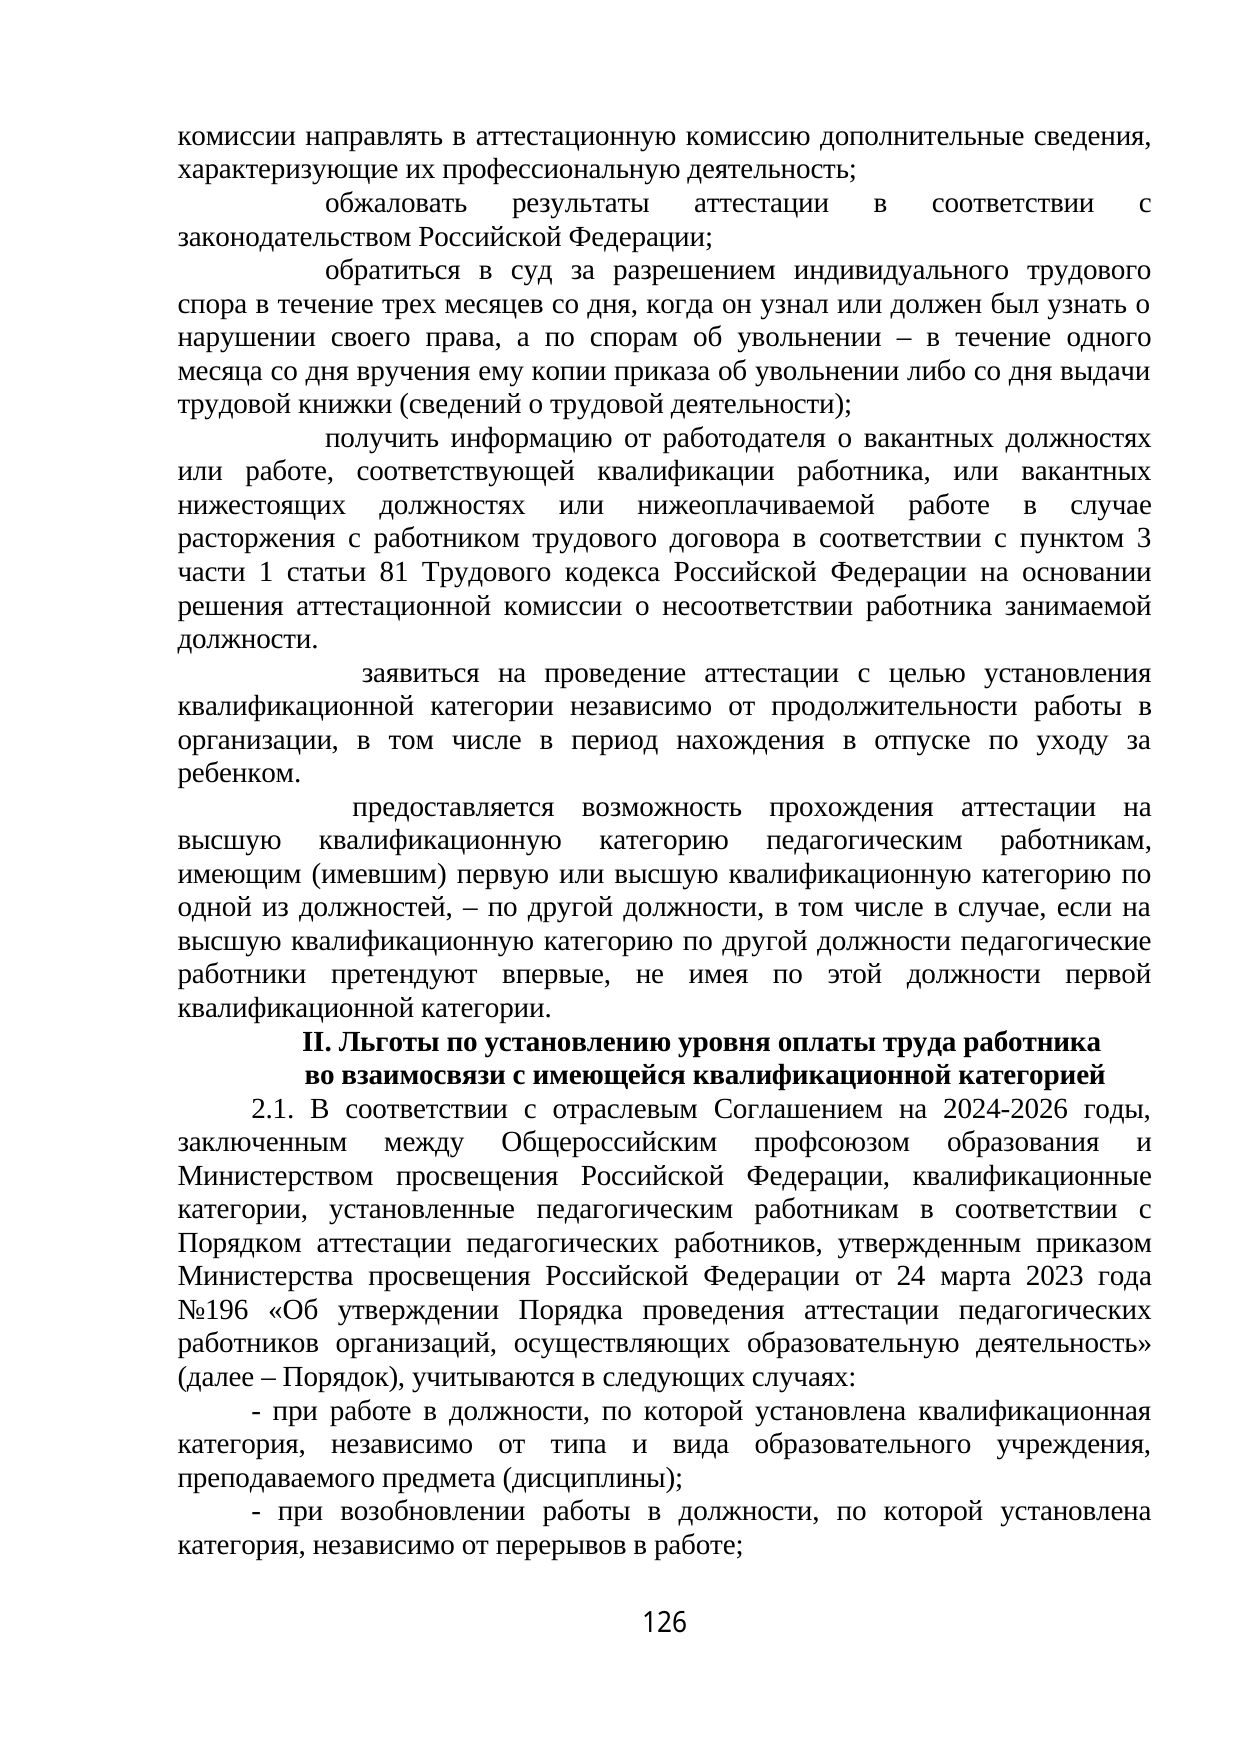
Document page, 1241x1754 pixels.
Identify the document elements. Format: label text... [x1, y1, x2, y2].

list обжаловать результаты аттестации в соответствии с законодательством Российской Федерации; [177, 185, 1152, 252]
list получить информацию от работодателя о вакантных должностях или работе, соответствующей квалификации работника, или вакантных нижестоящих должностях или нижеоплачиваемой работе в случае расторжения с работником трудового договора в соответствии с пунктом 3 части 1 статьи 81 Трудового кодекса Российской Федерации на основании решения аттестационной комиссии о несоответствии работника занимаемой должности. [177, 420, 1152, 655]
text - при возобновлении работы в должности, по которой установлена категория, независимо от перерывов в работе; [177, 1493, 1152, 1560]
text - при работе в должности, по которой установлена квалификационная категория, независимо от типа и вида образовательного учреждения, преподаваемого предмета (дисциплины); [177, 1393, 1152, 1493]
text во взаимосвязи с имеющейся квалификационной категорией [177, 1057, 1152, 1091]
text II. Льготы по установлению уровня оплаты труда работника [177, 1024, 1152, 1057]
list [177, 118, 1152, 185]
text 2.1. В соответствии с отраслевым Соглашением на 2024-2026 годы, заключенным между Общероссийским профсоюзом образования и Министерством просвещения Российской Федерации, квалификационные категории, установленные педагогическим работникам в соответствии с Порядком аттестации педагогических работников, утвержденным приказом Министерства просвещения Российской Федерации от 24 марта 2023 года №196 «Об утверждении Порядка проведения аттестации педагогических работников организаций, осуществляющих образовательную деятельность» (далее – Порядок), учитываются в следующих случаях: [177, 1091, 1152, 1393]
list обратиться в суд за разрешением индивидуального трудового спора в течение трех месяцев со дня, когда он узнал или должен был узнать о нарушении своего права, а по спорам об увольнении – в течение одного месяца со дня вручения ему копии приказа об увольнении либо со дня выдачи трудовой книжки (сведений о трудовой деятельности); [177, 252, 1152, 420]
list заявиться на проведение аттестации с целью установления квалификационной категории независимо от продолжительности работы в организации, в том числе в период нахождения в отпуске по уходу за ребенком. [177, 655, 1152, 789]
list предоставляется возможность прохождения аттестации на высшую квалификационную категорию педагогическим работникам, имеющим (имевшим) первую или высшую квалификационную категорию по одной из должностей, – по другой должности, в том числе в случае, если на высшую квалификационную категорию по другой должности педагогические работники претендуют впервые, не имея по этой должности первой квалификационной категории. [177, 789, 1152, 1024]
